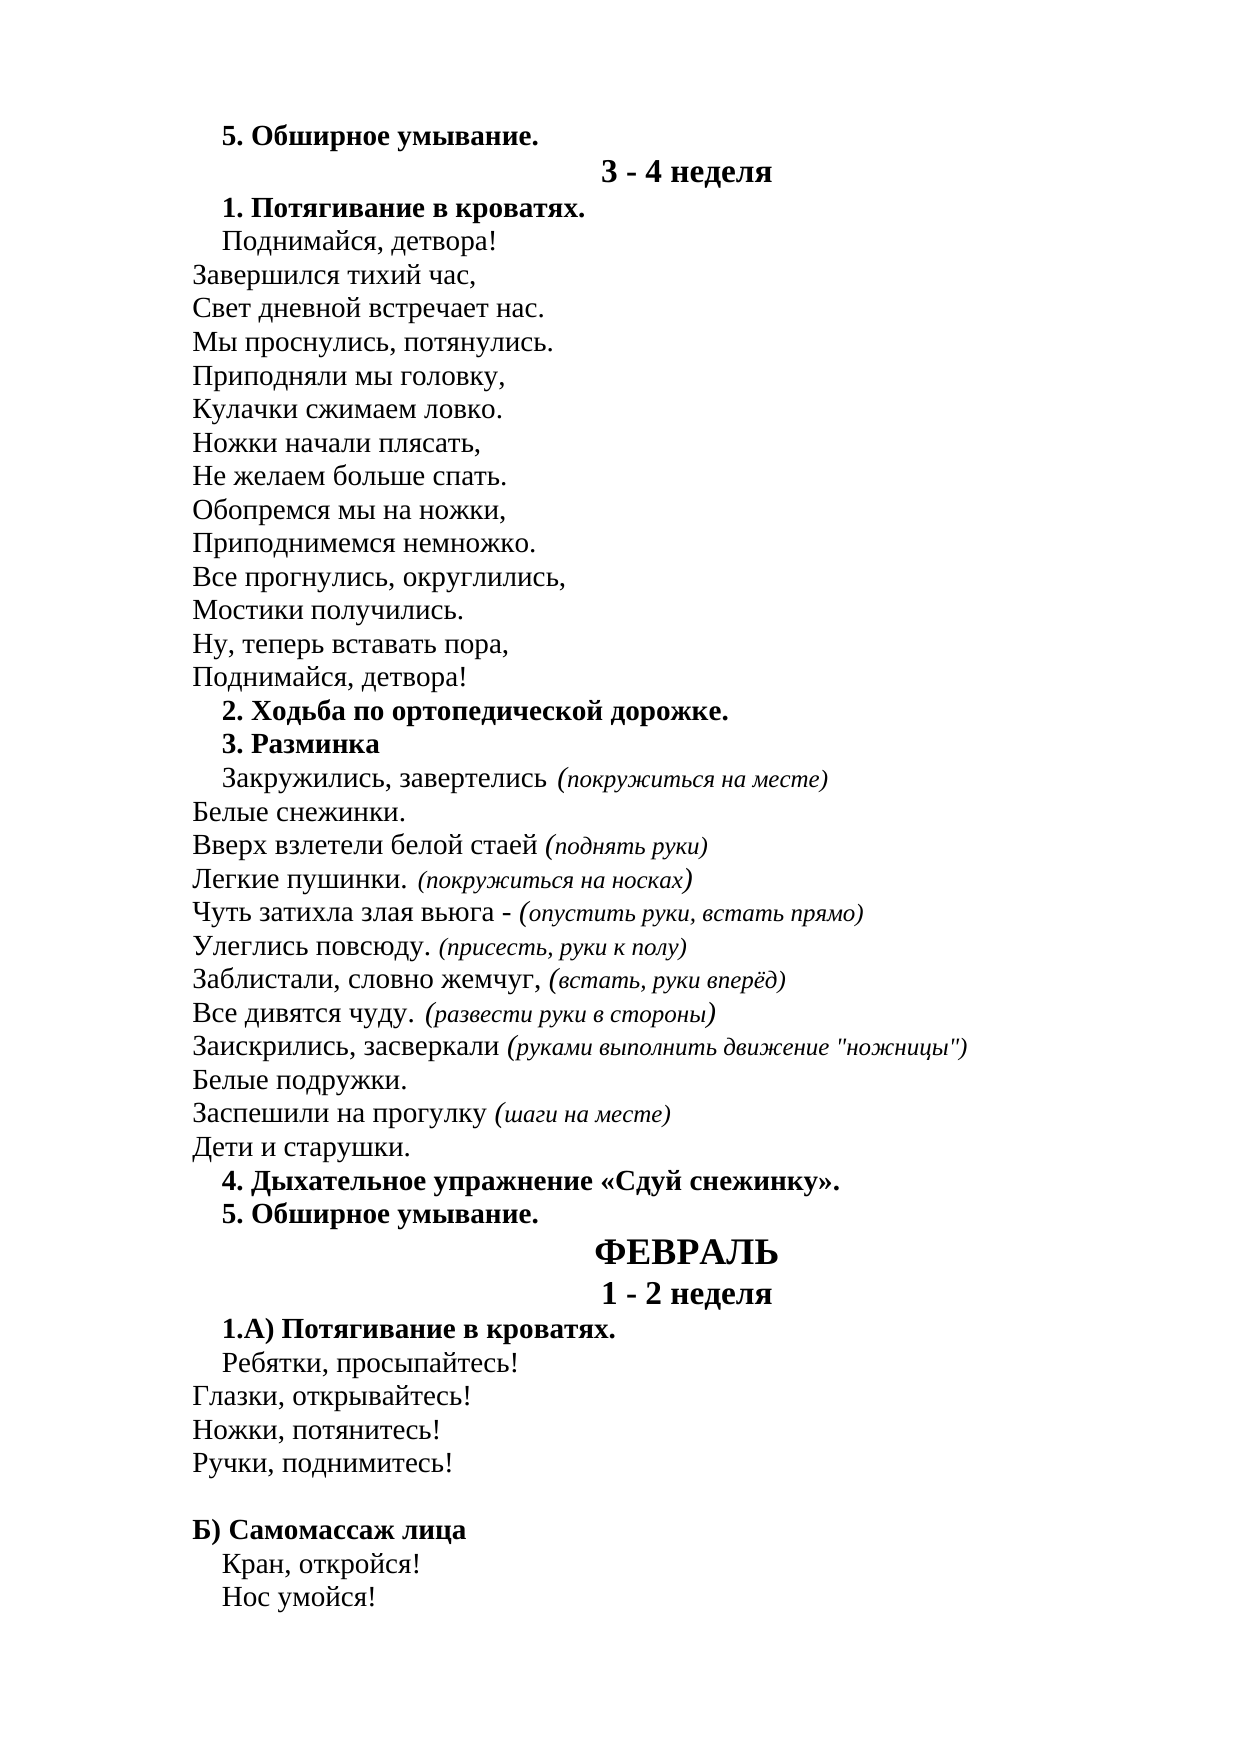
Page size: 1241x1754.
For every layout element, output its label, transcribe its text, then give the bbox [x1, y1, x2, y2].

text 1. Потягивание в кроватях. [192, 190, 1152, 223]
text ФЕВРАЛЬ [192, 1230, 1152, 1273]
text Нос умойся! [192, 1579, 1152, 1613]
text 1 - 2 неделя [192, 1273, 1152, 1311]
text Б) Самомассаж лица [192, 1479, 1152, 1546]
text 4. Дыхательное упражнение «Сдуй снежинку». [192, 1163, 1152, 1196]
text 1.А) Потягивание в кроватях. [192, 1311, 1152, 1345]
text 5. Обширное умывание. [192, 1196, 1152, 1230]
text Кран, откройся! [192, 1546, 1152, 1579]
text Поднимайся, детвора! Завершился тихий час, Свет дневной встречает нас. Мы проснулись, потянулись. Приподняли мы головку, Кулачки сжимаем ловко. Ножки начали плясать, Не желаем больше спать. Обопремся мы на ножки, Приподнимемся немножко. Все прогнулись, округлились, Мостики получились. Ну, теперь вставать пора, Поднимайся, детвора! [192, 223, 1152, 693]
text 3. Разминка [192, 727, 1152, 760]
text 2. Ходьба по ортопедической дорожке. [192, 693, 1152, 727]
text 3 - 4 неделя [192, 152, 1152, 190]
text 5. Обширное умывание. [192, 118, 1152, 152]
text Ребятки, просыпайтесь! Глазки, открывайтесь! Ножки, потянитесь! Ручки, поднимитесь! [192, 1345, 1152, 1479]
text Закружились, завертелись (покружиться на месте) Белые снежинки. Вверх взлетели белой стаей (поднять руки) Легкие пушинки. (покружиться на носках) Чуть затихла злая вьюга - (опустить руки, встать прямо) Улеглись повсюду. (присесть, руки к полу) Заблистали, словно жемчуг, (встать, руки вперёд) Все дивятся чуду. (развести руки в стороны) Заискрились, засверкали (руками выполнить движение "ножницы") Белые подружки. Заспешили на прогулку (шаги на месте) Дети и старушки. [192, 760, 1152, 1163]
